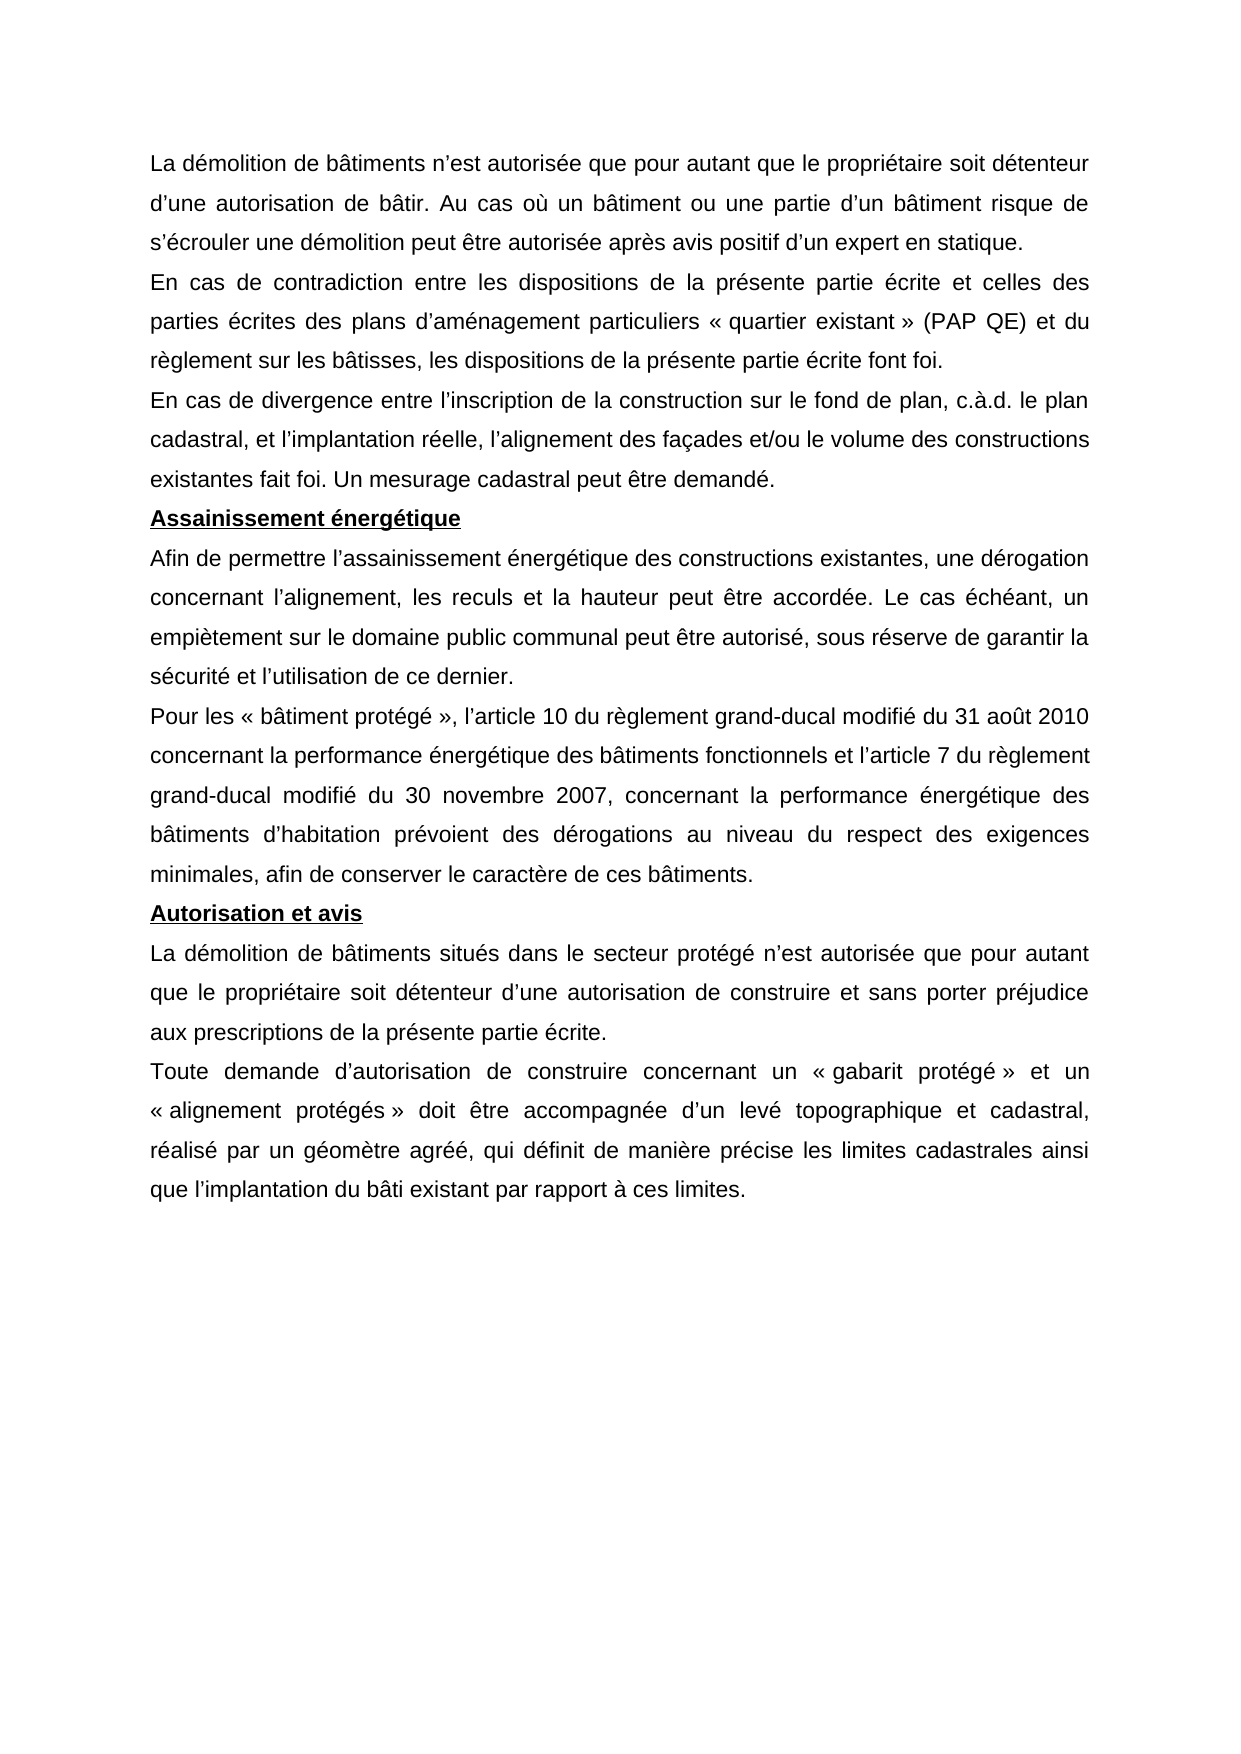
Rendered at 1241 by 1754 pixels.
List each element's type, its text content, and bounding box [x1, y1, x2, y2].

text En cas de contradiction entre les dispositions de la présente partie écrite et celles des parties écrites des plans d’aménagement particuliers « quartier existant » (PAP QE) et du règlement sur les bâtisses, les dispositions de la présente partie écrite font foi. [150, 268, 1090, 374]
text Assainissement énergétique [150, 505, 1090, 532]
text La démolition de bâtiments n’est autorisée que pour autant que le propriétaire soit détenteur d’une autorisation de bâtir. Au cas où un bâtiment ou une partie d’un bâtiment risque de s’écrouler une démolition peut être autorisée après avis positif d’un expert en statique. [150, 150, 1090, 255]
text Pour les « bâtiment protégé », l’article 10 du règlement grand-ducal modifié du 31 août 2010 concernant la performance énergétique des bâtiments fonctionnels et l’article 7 du règlement grand-ducal modifié du 30 novembre 2007, concernant la performance énergétique des bâtiments d’habitation prévoient des dérogations au niveau du respect des exigences minimales, afin de conserver le caractère de ces bâtiments. [150, 703, 1090, 887]
text Toute demande d’autorisation de construire concernant un « gabarit protégé » et un « alignement protégés » doit être accompagnée d’un levé topographique et cadastral, réalisé par un géomètre agréé, qui définit de manière précise les limites cadastrales ainsi que l’implantation du bâti existant par rapport à ces limites. [150, 1058, 1090, 1203]
text En cas de divergence entre l’inscription de la construction sur le fond de plan, c.à.d. le plan cadastral, et l’implantation réelle, l’alignement des façades et/ou le volume des constructions existantes fait foi. Un mesurage cadastral peut être demandé. [150, 387, 1090, 492]
text La démolition de bâtiments situés dans le secteur protégé n’est autorisée que pour autant que le propriétaire soit détenteur d’une autorisation de construire et sans porter préjudice aux prescriptions de la présente partie écrite. [150, 939, 1090, 1045]
text Autorisation et avis [150, 900, 1090, 926]
text Afin de permettre l’assainissement énergétique des constructions existantes, une dérogation concernant l’alignement, les reculs et la hauteur peut être accordée. Le cas échéant, un empiètement sur le domaine public communal peut être autorisé, sous réserve de garantir la sécurité et l’utilisation de ce dernier. [150, 545, 1090, 689]
